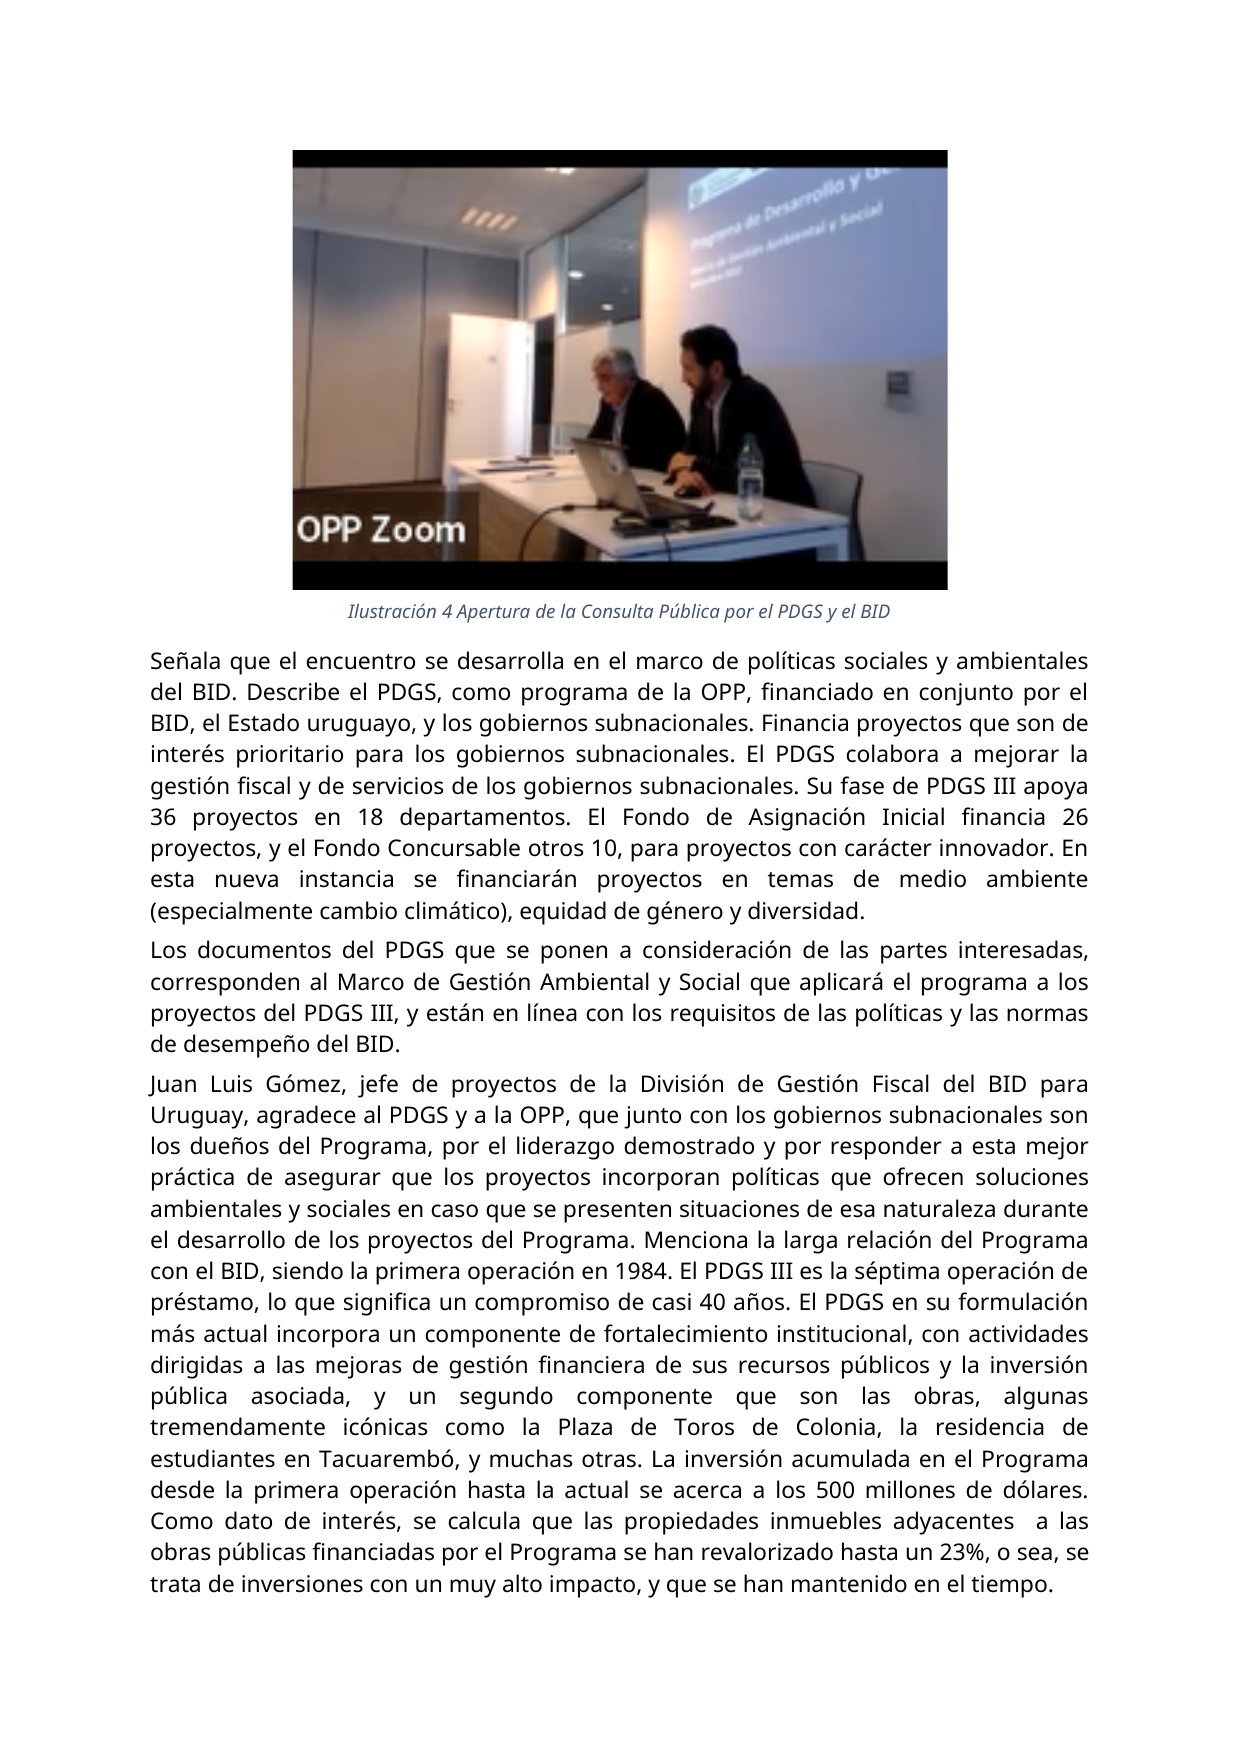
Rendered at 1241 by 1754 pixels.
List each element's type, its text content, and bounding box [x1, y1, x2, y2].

text Los documentos del PDGS que se ponen a consideración de las partes interesadas, corresponden al Marco de Gestión Ambiental y Social que aplicará el programa a los proyectos del PDGS III, y están en línea con los requisitos de las políticas y las normas de desempeño del BID. [150, 934, 1090, 1059]
picture [292, 150, 948, 590]
text Señala que el encuentro se desarrolla en el marco de políticas sociales y ambientales del BID. Describe el PDGS, como programa de la OPP, financiado en conjunto por el BID, el Estado uruguayo, y los gobiernos subnacionales. Financia proyectos que son de interés prioritario para los gobiernos subnacionales. El PDGS colabora a mejorar la gestión fiscal y de servicios de los gobiernos subnacionales. Su fase de PDGS III apoya 36 proyectos en 18 departamentos. El Fondo de Asignación Inicial financia 26 proyectos, y el Fondo Concursable otros 10, para proyectos con carácter innovador. En esta nueva instancia se financiarán proyectos en temas de medio ambiente (especialmente cambio climático), equidad de género y diversidad. [150, 645, 1090, 926]
text Ilustración 4 Apertura de la Consulta Pública por el PDGS y el BID [150, 598, 1090, 624]
text Juan Luis Gómez, jefe de proyectos de la División de Gestión Fiscal del BID para Uruguay, agradece al PDGS y a la OPP, que junto con los gobiernos subnacionales son los dueños del Programa, por el liderazgo demostrado y por responder a esta mejor práctica de asegurar que los proyectos incorporan políticas que ofrecen soluciones ambientales y sociales en caso que se presenten situaciones de esa naturaleza durante el desarrollo de los proyectos del Programa. Menciona la larga relación del Programa con el BID, siendo la primera operación en 1984. El PDGS III es la séptima operación de préstamo, lo que significa un compromiso de casi 40 años. El PDGS en su formulación más actual incorpora un componente de fortalecimiento institucional, con actividades dirigidas a las mejoras de gestión financiera de sus recursos públicos y la inversión pública asociada, y un segundo componente que son las obras, algunas tremendamente icónicas como la Plaza de Toros de Colonia, la residencia de estudiantes en Tacuarembó, y muchas otras. La inversión acumulada en el Programa desde la primera operación hasta la actual se acerca a los 500 millones de dólares. Como dato de interés, se calcula que las propiedades inmuebles adyacentes a las obras públicas financiadas por el Programa se han revalorizado hasta un 23%, o sea, se trata de inversiones con un muy alto impacto, y que se han mantenido en el tiempo. [150, 1068, 1090, 1599]
